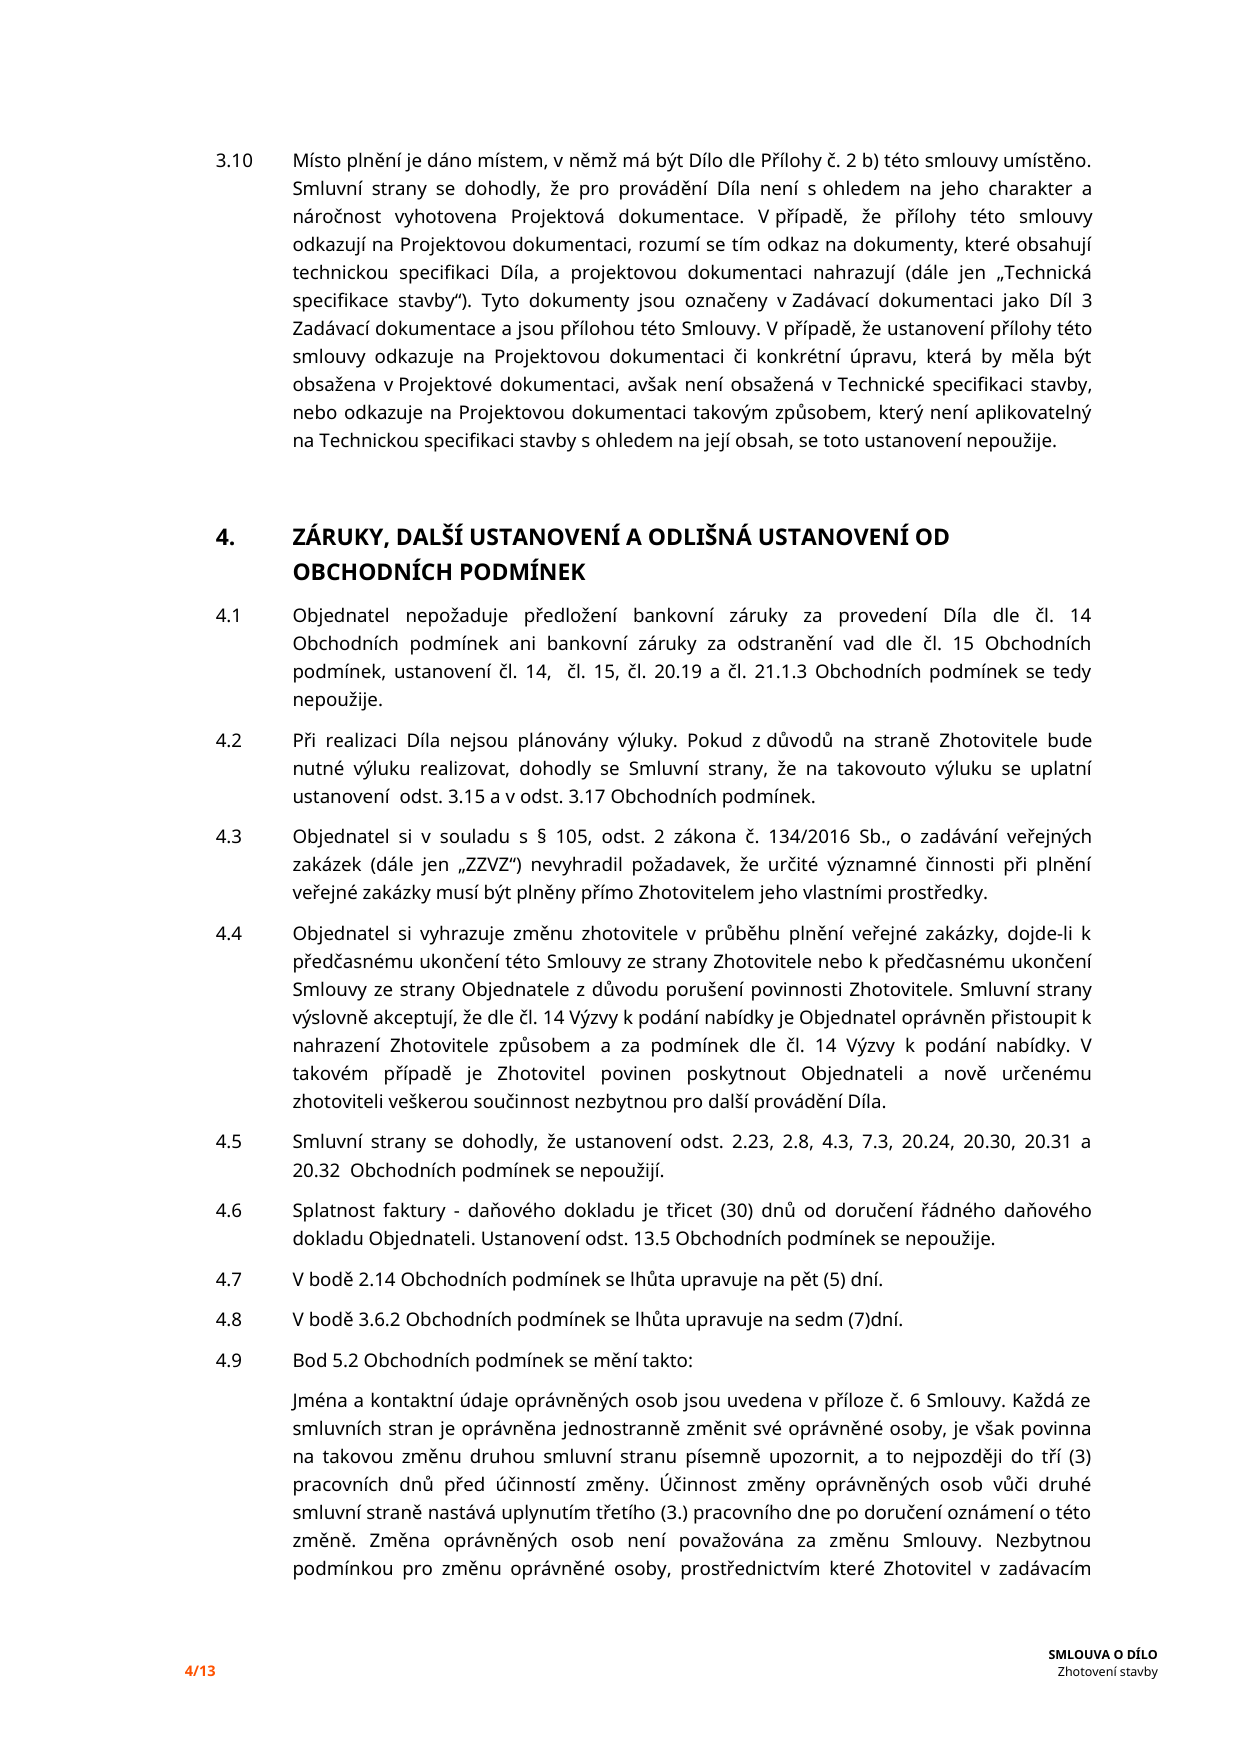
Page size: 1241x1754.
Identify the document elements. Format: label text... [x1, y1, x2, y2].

text Objednatel nepožaduje předložení bankovní záruky za provedení Díla dle čl. 14 Obchodních podmínek ani bankovní záruky za odstranění vad dle čl. 15 Obchodních podmínek, ustanovení čl. 14, čl. 15, čl. 20.19 a čl. 21.1.3 Obchodních podmínek se tedy nepoužije. [216, 602, 1093, 712]
text Splatnost faktury - daňového dokladu je třicet (30) dnů od doručení řádného daňového dokladu Objednateli. Ustanovení odst. 13.5 Obchodních podmínek se nepoužije. [216, 1197, 1093, 1251]
text Objednatel si v souladu s § 105, odst. 2 zákona č. 134/2016 Sb., o zadávání veřejných zakázek (dále jen „ZZVZ“) nevyhradil požadavek, že určité významné činnosti při plnění veřejné zakázky musí být plněny přímo Zhotovitelem jeho vlastními prostředky. [216, 824, 1093, 905]
text V bodě 3.6.2 Obchodních podmínek se lhůta upravuje na sedm (7)dní. [216, 1306, 1093, 1332]
text Místo plnění je dáno místem, v němž má být Dílo dle Přílohy č. 2 b) této smlouvy umístěno. Smluvní strany se dohodly, že pro provádění Díla není s ohledem na jeho charakter a náročnost vyhotovena Projektová dokumentace. V případě, že přílohy této smlouvy odkazují na Projektovou dokumentaci, rozumí se tím odkaz na dokumenty, které obsahují technickou specifikaci Díla, a projektovou dokumentaci nahrazují (dále jen „Technická specifikace stavby“). Tyto dokumenty jsou označeny v Zadávací dokumentaci jako Díl 3 Zadávací dokumentace a jsou přílohou této Smlouvy. V případě, že ustanovení přílohy této smlouvy odkazuje na Projektovou dokumentaci či konkrétní úpravu, která by měla být obsažena v Projektové dokumentaci, avšak není obsažená v Technické specifikaci stavby, nebo odkazuje na Projektovou dokumentaci takovým způsobem, který není aplikovatelný na Technickou specifikaci stavby s ohledem na její obsah, se toto ustanovení nepoužije. [216, 147, 1093, 453]
text Objednatel si vyhrazuje změnu zhotovitele v průběhu plnění veřejné zakázky, dojde-li k předčasnému ukončení této Smlouvy ze strany Zhotovitele nebo k předčasnému ukončení Smlouvy ze strany Objednatele z důvodu porušení povinnosti Zhotovitele. Smluvní strany výslovně akceptují, že dle čl. 14 Výzvy k podání nabídky je Objednatel oprávněn přistoupit k nahrazení Zhotovitele způsobem a za podmínek dle čl. 14 Výzvy k podání nabídky. V takovém případě je Zhotovitel povinen poskytnout Objednateli a nově určenému zhotoviteli veškerou součinnost nezbytnou pro další provádění Díla. [216, 920, 1093, 1114]
text Smluvní strany se dohodly, že ustanovení odst. 2.23, 2.8, 4.3, 7.3, 20.24, 20.30, 20.31 a 20.32 Obchodních podmínek se nepoužijí. [216, 1129, 1093, 1182]
text ZÁRUKY, DALŠÍ USTANOVENÍ A ODLIŠNÁ USTANOVENÍ OD OBCHODNÍCH PODMÍNEK [216, 521, 1093, 587]
text Při realizaci Díla nejsou plánovány výluky. Pokud z důvodů na straně Zhotovitele bude nutné výluku realizovat, dohodly se Smluvní strany, že na takovouto výluku se uplatní ustanovení odst. 3.15 a v odst. 3.17 Obchodních podmínek. [216, 727, 1093, 809]
text V bodě 2.14 Obchodních podmínek se lhůta upravuje na pět (5) dní. [216, 1266, 1093, 1291]
text Bod 5.2 Obchodních podmínek se mění takto: [216, 1347, 1093, 1372]
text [292, 1387, 1093, 1581]
